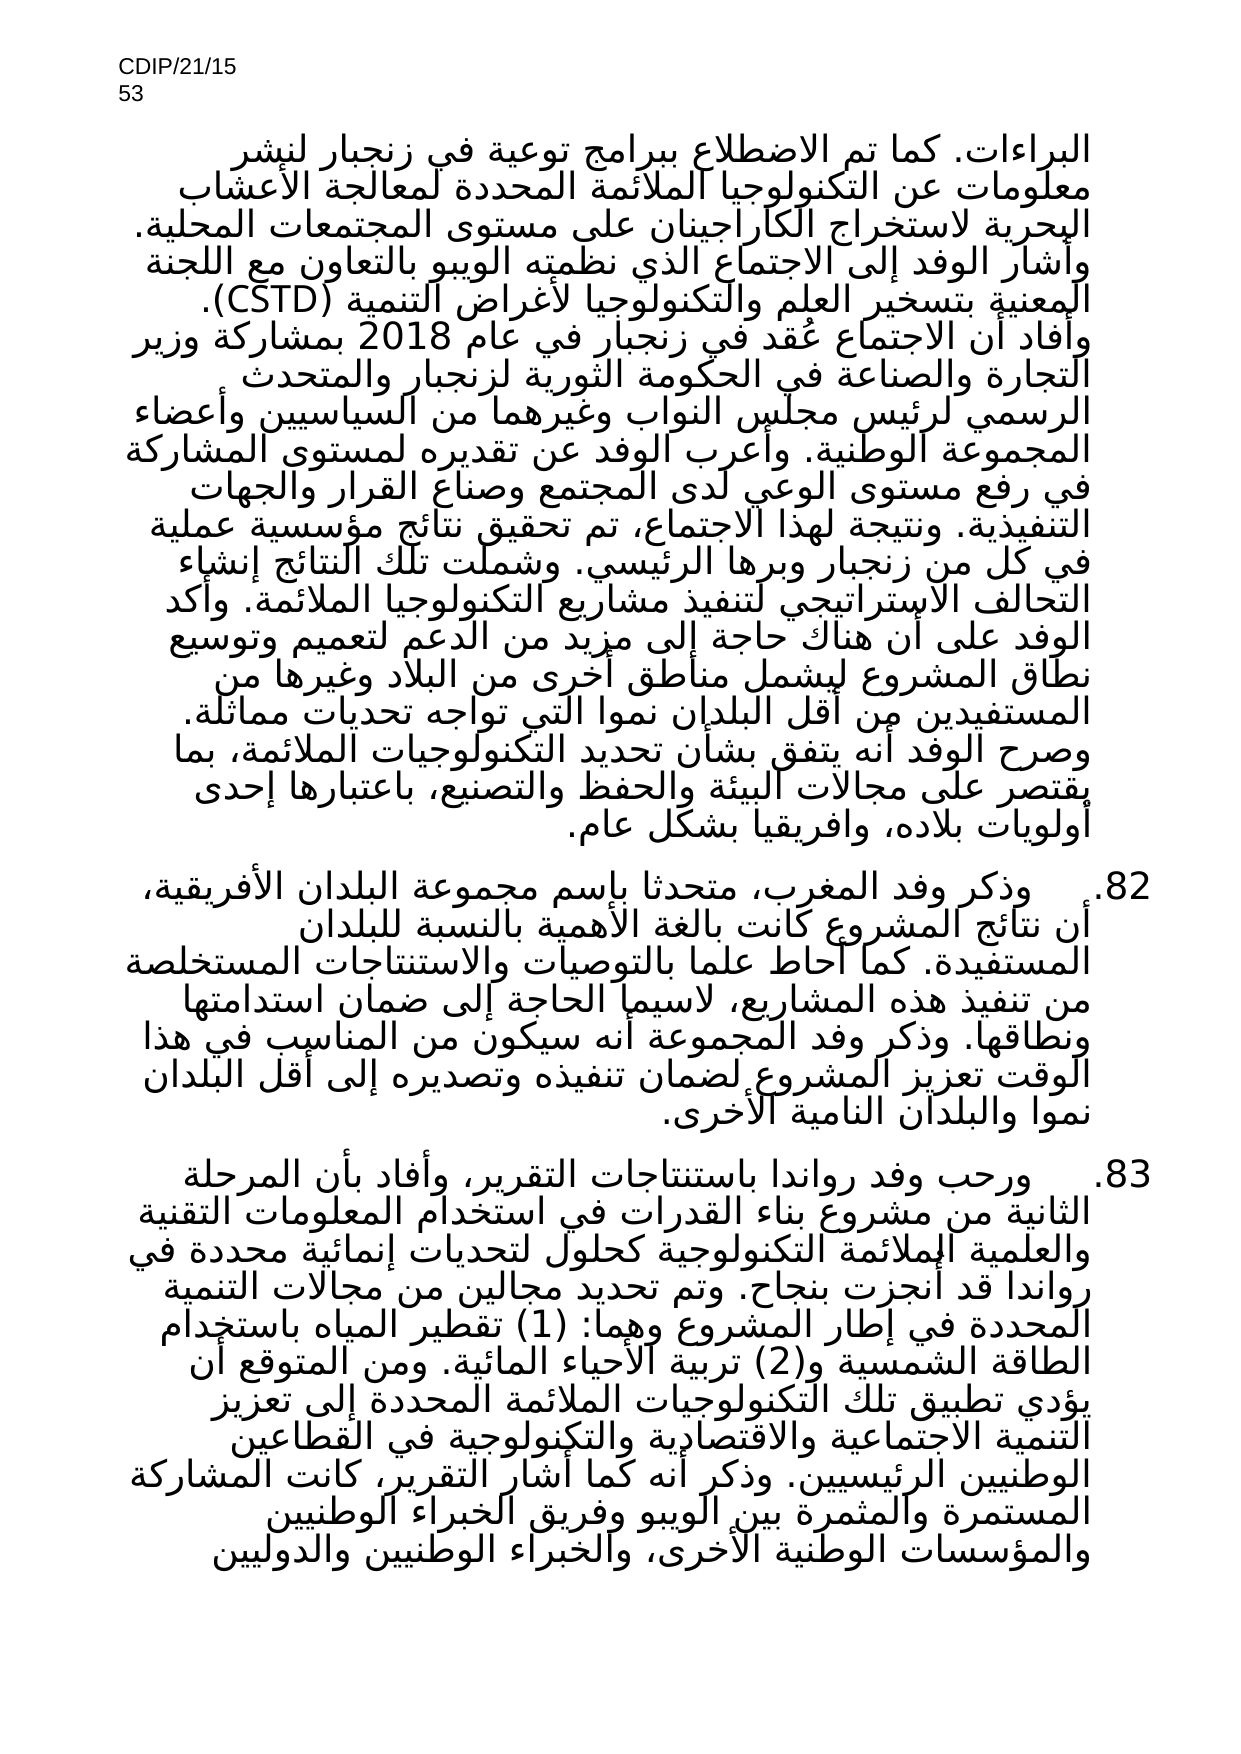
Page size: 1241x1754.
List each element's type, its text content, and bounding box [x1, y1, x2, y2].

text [118, 132, 1092, 845]
text وذكر وفد المغرب، متحدثا باسم مجموعة البلدان الأفريقية، أن نتائج المشروع كانت بالغة الأهمية بالنسبة للبلدان المستفيدة. كما أحاط علما بالتوصيات والاستنتاجات المستخلصة من تنفيذ هذه المشاريع، لاسيما الحاجة إلى ضمان استدامتها ونطاقها. وذكر وفد المجموعة أنه سيكون من المناسب في هذا الوقت تعزيز المشروع لضمان تنفيذه وتصديره إلى أقل البلدان نموا والبلدان النامية الأخرى. [118, 870, 1092, 1132]
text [118, 1157, 1092, 1570]
